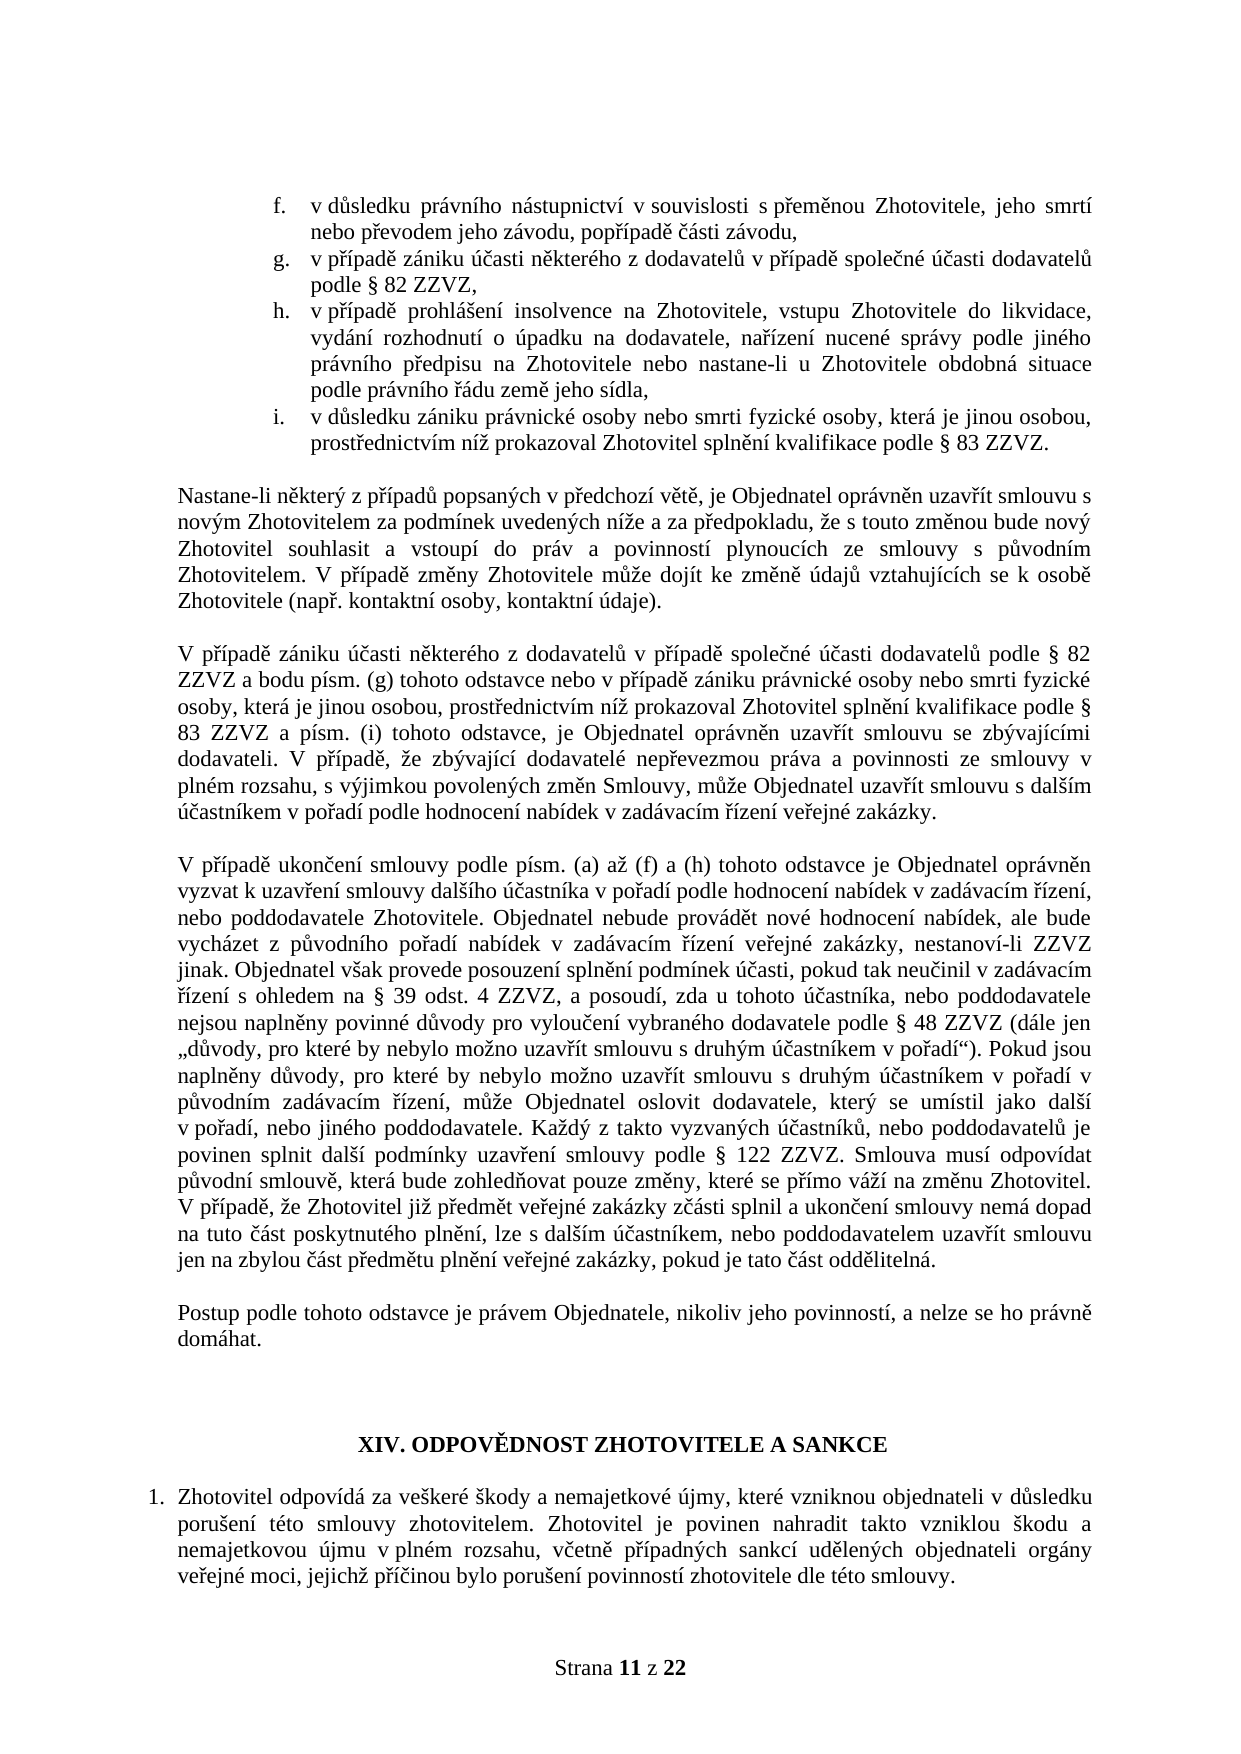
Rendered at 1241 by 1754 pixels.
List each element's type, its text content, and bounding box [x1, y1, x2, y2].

list v důsledku právního nástupnictví v souvislosti s přeměnou Zhotovitele, jeho smrtí nebo převodem jeho závodu, popřípadě části závodu, [273, 192, 1093, 245]
text V případě ukončení smlouvy podle písm. (a) až (f) a (h) tohoto odstavce je Objednatel oprávněn vyzvat k uzavření smlouvy dalšího účastníka v pořadí podle hodnocení nabídek v zadávacím řízení, nebo poddodavatele Zhotovitele. Objednatel nebude provádět nové hodnocení nabídek, ale bude vycházet z původního pořadí nabídek v zadávacím řízení veřejné zakázky, nestanoví-li ZZVZ jinak. Objednatel však provede posouzení splnění podmínek účasti, pokud tak neučinil v zadávacím řízení s ohledem na § 39 odst. 4 ZZVZ, a posoudí, zda u tohoto účastníka, nebo poddodavatele nejsou naplněny povinné důvody pro vyloučení vybraného dodavatele podle § 48 ZZVZ (dále jen „důvody, pro které by nebylo možno uzavřít smlouvu s druhým účastníkem v pořadí“). Pokud jsou naplněny důvody, pro které by nebylo možno uzavřít smlouvu s druhým účastníkem v pořadí v původním zadávacím řízení, může Objednatel oslovit dodavatele, který se umístil jako další v pořadí, nebo jiného poddodavatele. Každý z takto vyzvaných účastníků, nebo poddodavatelů je povinen splnit další podmínky uzavření smlouvy podle § 122 ZZVZ. Smlouva musí odpovídat původní smlouvě, která bude zohledňovat pouze změny, které se přímo váží na změnu Zhotovitel. V případě, že Zhotovitel již předmět veřejné zakázky zčásti splnil a ukončení smlouvy nemá dopad na tuto část poskytnutého plnění, lze s dalším účastníkem, nebo poddodavatelem uzavřít smlouvu jen na zbylou část předmětu plnění veřejné zakázky, pokud je tato část oddělitelná. [177, 851, 1093, 1272]
list v případě zániku účasti některého z dodavatelů v případě společné účasti dodavatelů podle § 82 ZZVZ, [273, 245, 1093, 297]
text V případě zániku účasti některého z dodavatelů v případě společné účasti dodavatelů podle § 82 ZZVZ a bodu písm. (g) tohoto odstavce nebo v případě zániku právnické osoby nebo smrti fyzické osoby, která je jinou osobou, prostřednictvím níž prokazoval Zhotovitel splnění kvalifikace podle § 83 ZZVZ a písm. (i) tohoto odstavce, je Objednatel oprávněn uzavřít smlouvu se zbývajícími dodavateli. V případě, že zbývající dodavatelé nepřevezmou práva a povinnosti ze smlouvy v plném rozsahu, s výjimkou povolených změn Smlouvy, může Objednatel uzavřít smlouvu s dalším účastníkem v pořadí podle hodnocení nabídek v zadávacím řízení veřejné zakázky. [177, 640, 1093, 824]
text Nastane-li některý z případů popsaných v předchozí větě, je Objednatel oprávněn uzavřít smlouvu s novým Zhotovitelem za podmínek uvedených níže a za předpokladu, že s touto změnou bude nový Zhotovitel souhlasit a vstoupí do práv a povinností plynoucích ze smlouvy s původním Zhotovitelem. V případě změny Zhotovitele může dojít ke změně údajů vztahujících se k osobě Zhotovitele (např. kontaktní osoby, kontaktní údaje). [177, 482, 1093, 614]
list v důsledku zániku právnické osoby nebo smrti fyzické osoby, která je jinou osobou, prostřednictvím níž prokazoval Zhotovitel splnění kvalifikace podle § 83 ZZVZ. [273, 403, 1093, 456]
list v případě prohlášení insolvence na Zhotovitele, vstupu Zhotovitele do likvidace, vydání rozhodnutí o úpadku na dodavatele, nařízení nucené správy podle jiného právního předpisu na Zhotovitele nebo nastane-li u Zhotovitele obdobná situace podle právního řádu země jeho sídla, [273, 297, 1093, 403]
list Zhotovitel odpovídá za veškeré škody a nemajetkové újmy, které vzniknou objednateli v důsledku porušení této smlouvy zhotovitelem. Zhotovitel je povinen nahradit takto vzniklou škodu a nemajetkovou újmu v plném rozsahu, včetně případných sankcí udělených objednateli orgány veřejné moci, jejichž příčinou bylo porušení povinností zhotovitele dle této smlouvy. [148, 1483, 1093, 1589]
text Postup podle tohoto odstavce je právem Objednatele, nikoliv jeho povinností, a nelze se ho právně domáhat. [177, 1299, 1093, 1352]
list XIV. ODPOVĚDNOST ZHOTOVITELE A SANKCE [148, 1431, 1093, 1457]
